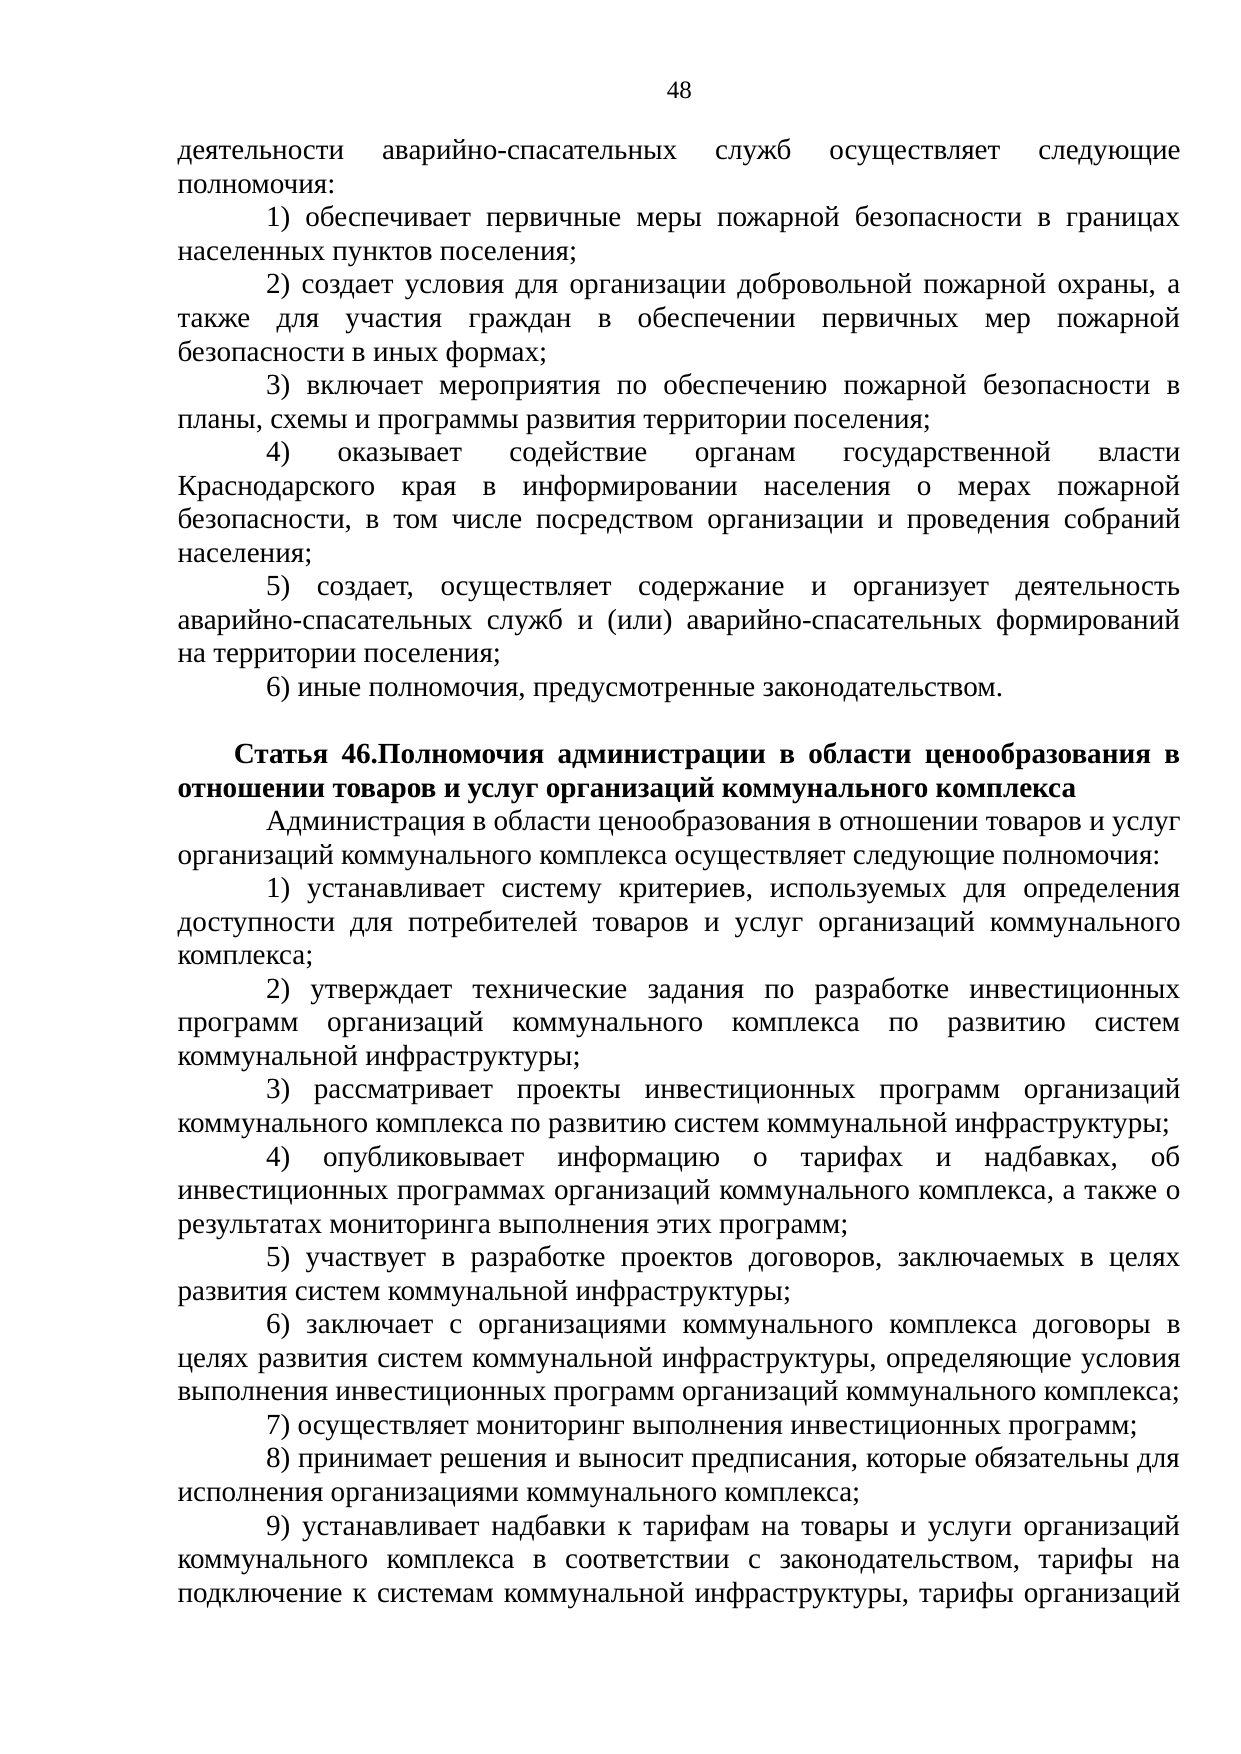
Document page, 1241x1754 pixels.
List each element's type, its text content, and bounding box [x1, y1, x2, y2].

text 4) оказывает содействие органам государственной власти Краснодарского края в информировании населения о мерах пожарной безопасности, в том числе посредством организации и проведения собраний населения; [177, 434, 1181, 568]
text 7) осуществляет мониторинг выполнения инвестиционных программ; [177, 1407, 1181, 1441]
text Статья 46.Полномочия администрации в области ценообразования в отношении товаров и услуг организаций коммунального комплекса [177, 736, 1181, 803]
text 6) иные полномочия, предусмотренные законодательством. [177, 669, 1181, 703]
text 5) создает, осуществляет содержание и организует деятельность аварийно-спасательных служб и (или) аварийно-спасательных формирований на территории поселения; [177, 568, 1181, 669]
text 5) участвует в разработке проектов договоров, заключаемых в целях развития систем коммунальной инфраструктуры; [177, 1239, 1181, 1306]
text 1) обеспечивает первичные меры пожарной безопасности в границах населенных пунктов поселения; [177, 199, 1181, 267]
text 2) создает условия для организации добровольной пожарной охраны, а также для участия граждан в обеспечении первичных мер пожарной безопасности в иных формах; [177, 267, 1181, 367]
text 8) принимает решения и выносит предписания, которые обязательны для исполнения организациями коммунального комплекса; [177, 1441, 1181, 1508]
text 3) рассматривает проекты инвестиционных программ организаций коммунального комплекса по развитию систем коммунальной инфраструктуры; [177, 1072, 1181, 1139]
text Администрация в области ценообразования в отношении товаров и услуг организаций коммунального комплекса осуществляет следующие полномочия: [177, 803, 1181, 870]
text 6) заключает с организациями коммунального комплекса договоры в целях развития систем коммунальной инфраструктуры, определяющие условия выполнения инвестиционных программ организаций коммунального комплекса; [177, 1306, 1181, 1407]
text 3) включает мероприятия по обеспечению пожарной безопасности в планы, схемы и программы развития территории поселения; [177, 367, 1181, 434]
text 2) утверждает технические задания по разработке инвестиционных программ организаций коммунального комплекса по развитию систем коммунальной инфраструктуры; [177, 971, 1181, 1072]
text 4) опубликовывает информацию о тарифах и надбавках, об инвестиционных программах организаций коммунального комплекса, а также о результатах мониторинга выполнения этих программ; [177, 1139, 1181, 1239]
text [177, 132, 1181, 199]
text 1) устанавливает систему критериев, используемых для определения доступности для потребителей товаров и услуг организаций коммунального комплекса; [177, 870, 1181, 971]
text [177, 1508, 1181, 1608]
